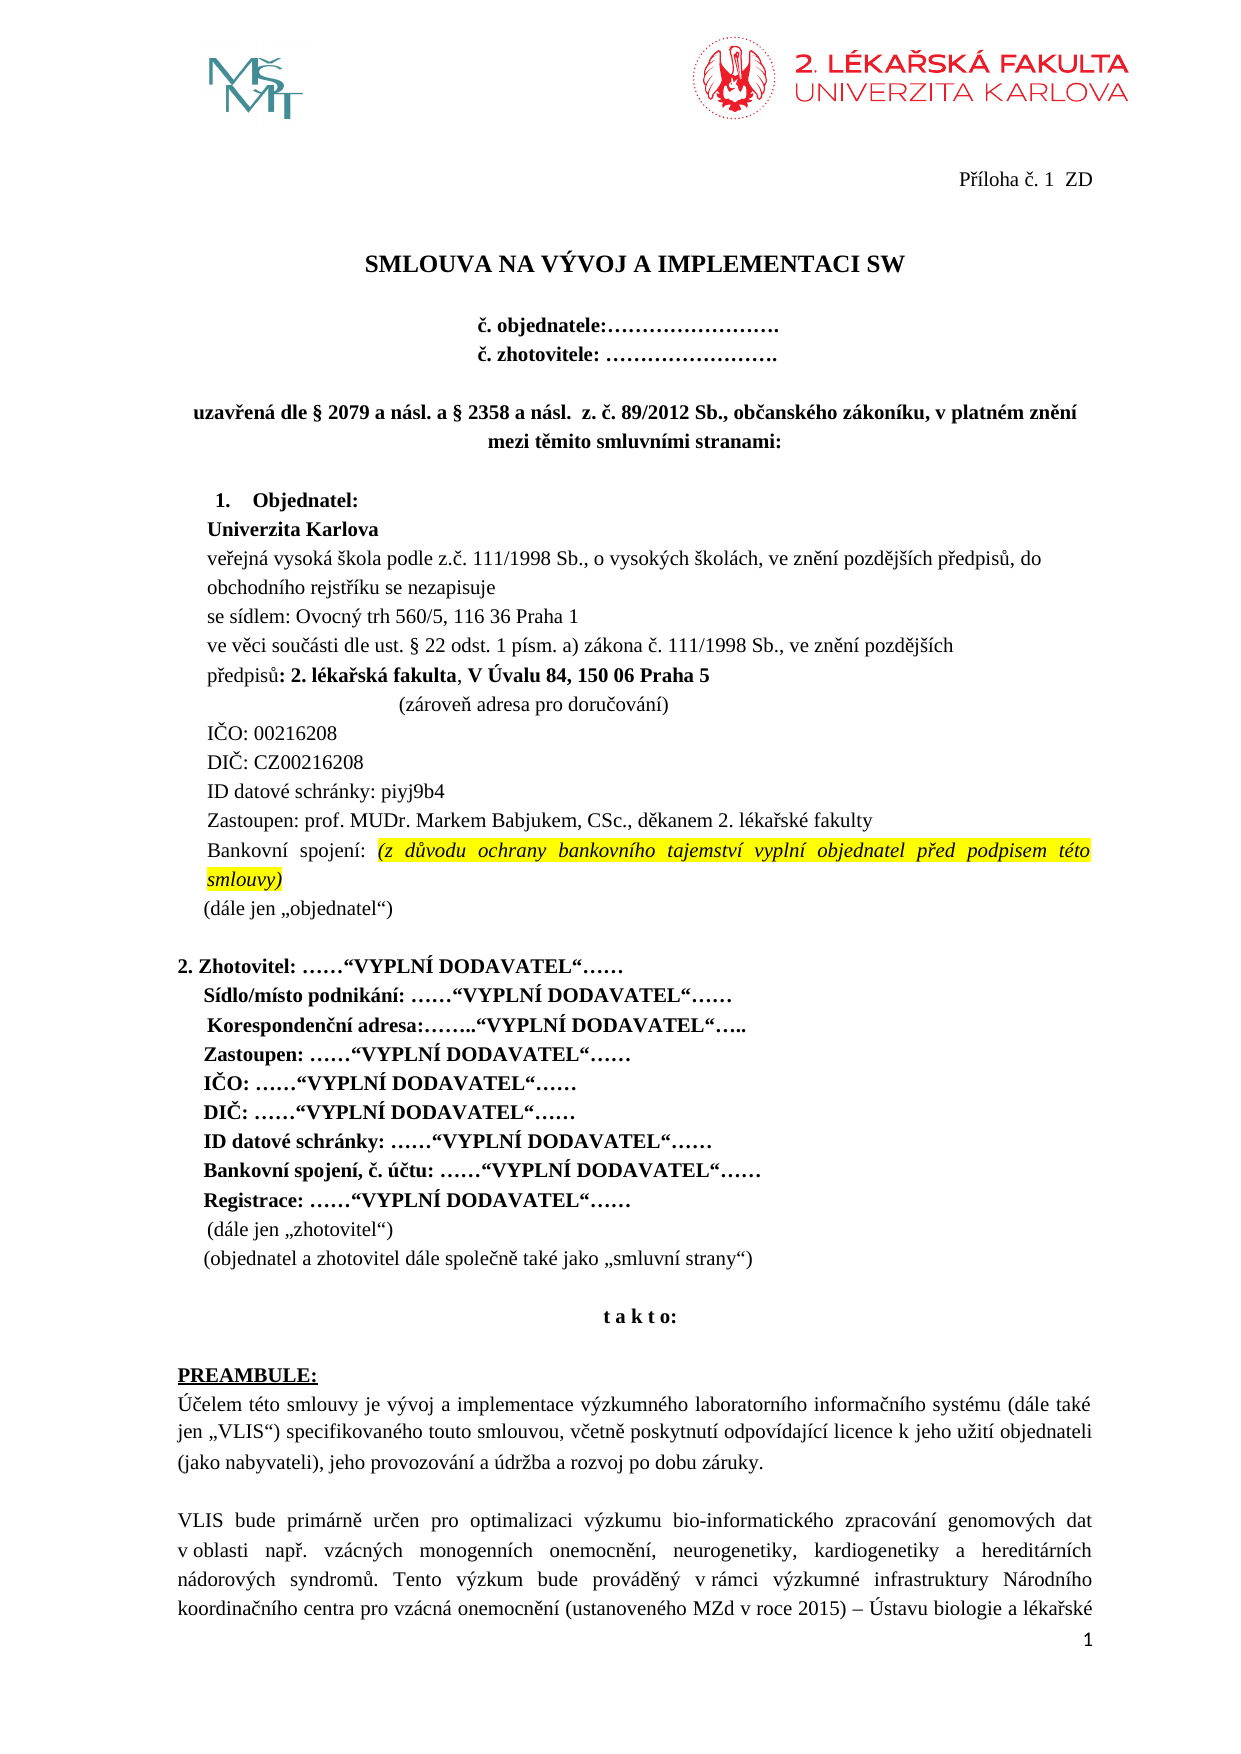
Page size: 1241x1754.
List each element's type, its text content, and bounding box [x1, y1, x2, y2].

text uzavřená dle § 2079 a násl. a § 2358 a násl. z. č. 89/2012 Sb., občanského zákoníku, v platném znění mezi těmito smluvními stranami: [177, 395, 1093, 453]
list Objednatel: [215, 482, 1093, 512]
text Korespondenční adresa:……..“VYPLNÍ DODAVATEL“….. [177, 1007, 1093, 1037]
text IČO: ……“VYPLNÍ DODAVATEL“…… [177, 1066, 1093, 1095]
text ID datové schránky: ……“VYPLNÍ DODAVATEL“…… [177, 1124, 1093, 1153]
text Příloha č. 1 ZD [177, 162, 1093, 191]
text Registrace: ……“VYPLNÍ DODAVATEL“…… [177, 1182, 1093, 1212]
text t a k t o: [177, 1299, 1093, 1328]
text (dále jen „objednatel“) [177, 891, 1113, 920]
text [177, 1503, 1093, 1620]
text Účelem této smlouvy je vývoj a implementace výzkumného laboratorního informačního systému (dále také jen „VLIS“) specifikovaného touto smlouvou, včetně poskytnutí odpovídající licence k jeho užití objednateli (jako nabyvateli), jeho provozování a údržba a rozvoj po dobu záruky. [177, 1387, 1093, 1474]
picture [196, 44, 317, 133]
text se sídlem: Ovocný trh 560/5, 116 36 Praha 1 [207, 599, 1093, 628]
text Bankovní spojení: (z důvodu ochrany bankovního tajemství vyplní objednatel před podpisem této smlouvy) [207, 832, 1093, 891]
text Univerzita Karlova [177, 512, 1093, 541]
text PREAMBULE: [177, 1357, 1093, 1387]
title SMLOUVA NA VÝVOJ A IMPLEMENTACI SW [177, 249, 1093, 278]
text předpisů: 2. lékařská fakulta, V Úvalu 84, 150 06 Praha 5 (zároveň adresa pro doručování) [207, 657, 1093, 716]
text Sídlo/místo podnikání: ……“VYPLNÍ DODAVATEL“…… [177, 978, 1093, 1007]
text IČO: 00216208 [207, 716, 1093, 745]
text Zastoupen: prof. MUDr. Markem Babjukem, CSc., děkanem 2. lékařské fakulty [207, 803, 1093, 832]
text (dále jen „zhotovitel“) [207, 1212, 1093, 1241]
text DIČ: ……“VYPLNÍ DODAVATEL“…… [177, 1095, 1093, 1124]
title č. zhotovitele: ……………………. [402, 337, 1093, 366]
text DIČ: CZ00216208 [207, 745, 1093, 774]
text (objednatel a zhotovitel dále společně také jako „smluvní strany“) [177, 1241, 1093, 1270]
text Bankovní spojení, č. účtu: ……“VYPLNÍ DODAVATEL“…… [177, 1153, 1093, 1182]
text Zastoupen: ……“VYPLNÍ DODAVATEL“…… [177, 1037, 1093, 1066]
title č. objednatele:……………………. [327, 307, 1093, 337]
text 2. Zhotovitel: ……“VYPLNÍ DODAVATEL“…… [177, 949, 1093, 978]
text veřejná vysoká škola podle z.č. 111/1998 Sb., o vysokých školách, ve znění pozdějších předpisů, do obchodního rejstříku se nezapisuje [207, 541, 1093, 599]
text ve věci součásti dle ust. § 22 odst. 1 písm. a) zákona č. 111/1998 Sb., ve znění pozdějších [207, 628, 1093, 657]
text ID datové schránky: piyj9b4 [207, 774, 1093, 803]
